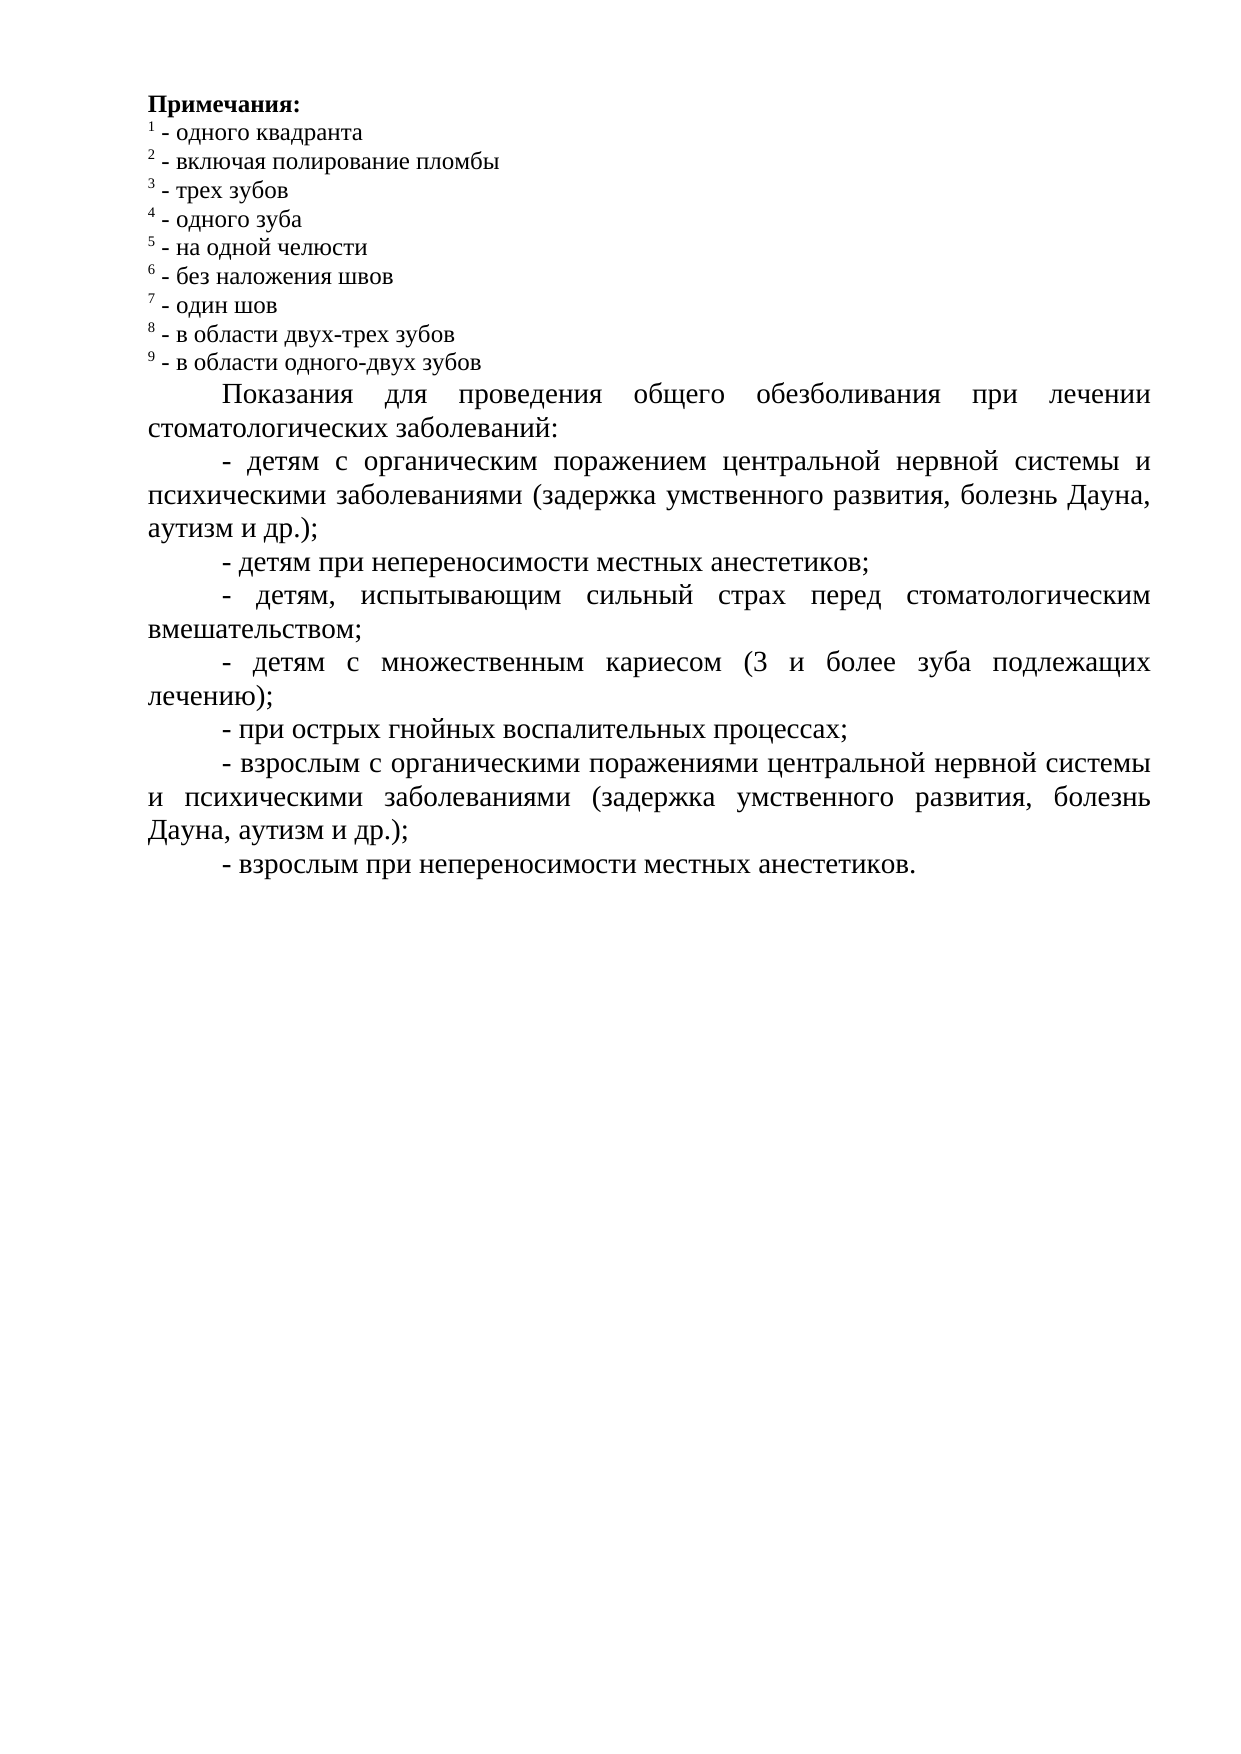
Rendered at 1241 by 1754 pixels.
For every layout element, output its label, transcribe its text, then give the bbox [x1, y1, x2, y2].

text 4 - одного зуба [148, 204, 1152, 232]
text 2 - включая полирование пломбы [148, 146, 1152, 175]
text 5 - на одной челюсти [148, 232, 1152, 261]
text - взрослым при непереносимости местных анестетиков. [148, 846, 1152, 879]
text - взрослым с органическими поражениями центральной нервной системы и психическими заболеваниями (задержка умственного развития, болезнь Дауна, аутизм и др.); [148, 745, 1152, 846]
text 9 - в области одного-двух зубов [148, 347, 1152, 376]
text - детям с множественным кариесом (3 и более зуба подлежащих лечению); [148, 644, 1152, 712]
text Показания для проведения общего обезболивания при лечении стоматологических заболеваний: [148, 376, 1152, 443]
text - детям, испытывающим сильный страх перед стоматологическим вмешательством; [148, 577, 1152, 644]
text 7 - один шов [148, 290, 1152, 319]
text 1 - одного квадранта [148, 117, 1152, 146]
text Примечания: [148, 89, 1152, 117]
text - детям при непереносимости местных анестетиков; [148, 544, 1152, 577]
text 6 - без наложения швов [148, 261, 1152, 290]
text 3 - трех зубов [148, 175, 1152, 204]
text - детям с органическим поражением центральной нервной системы и психическими заболеваниями (задержка умственного развития, болезнь Дауна, аутизм и др.); [148, 443, 1152, 544]
text - при острых гнойных воспалительных процессах; [148, 712, 1152, 745]
text 8 - в области двух-трех зубов [148, 319, 1152, 347]
